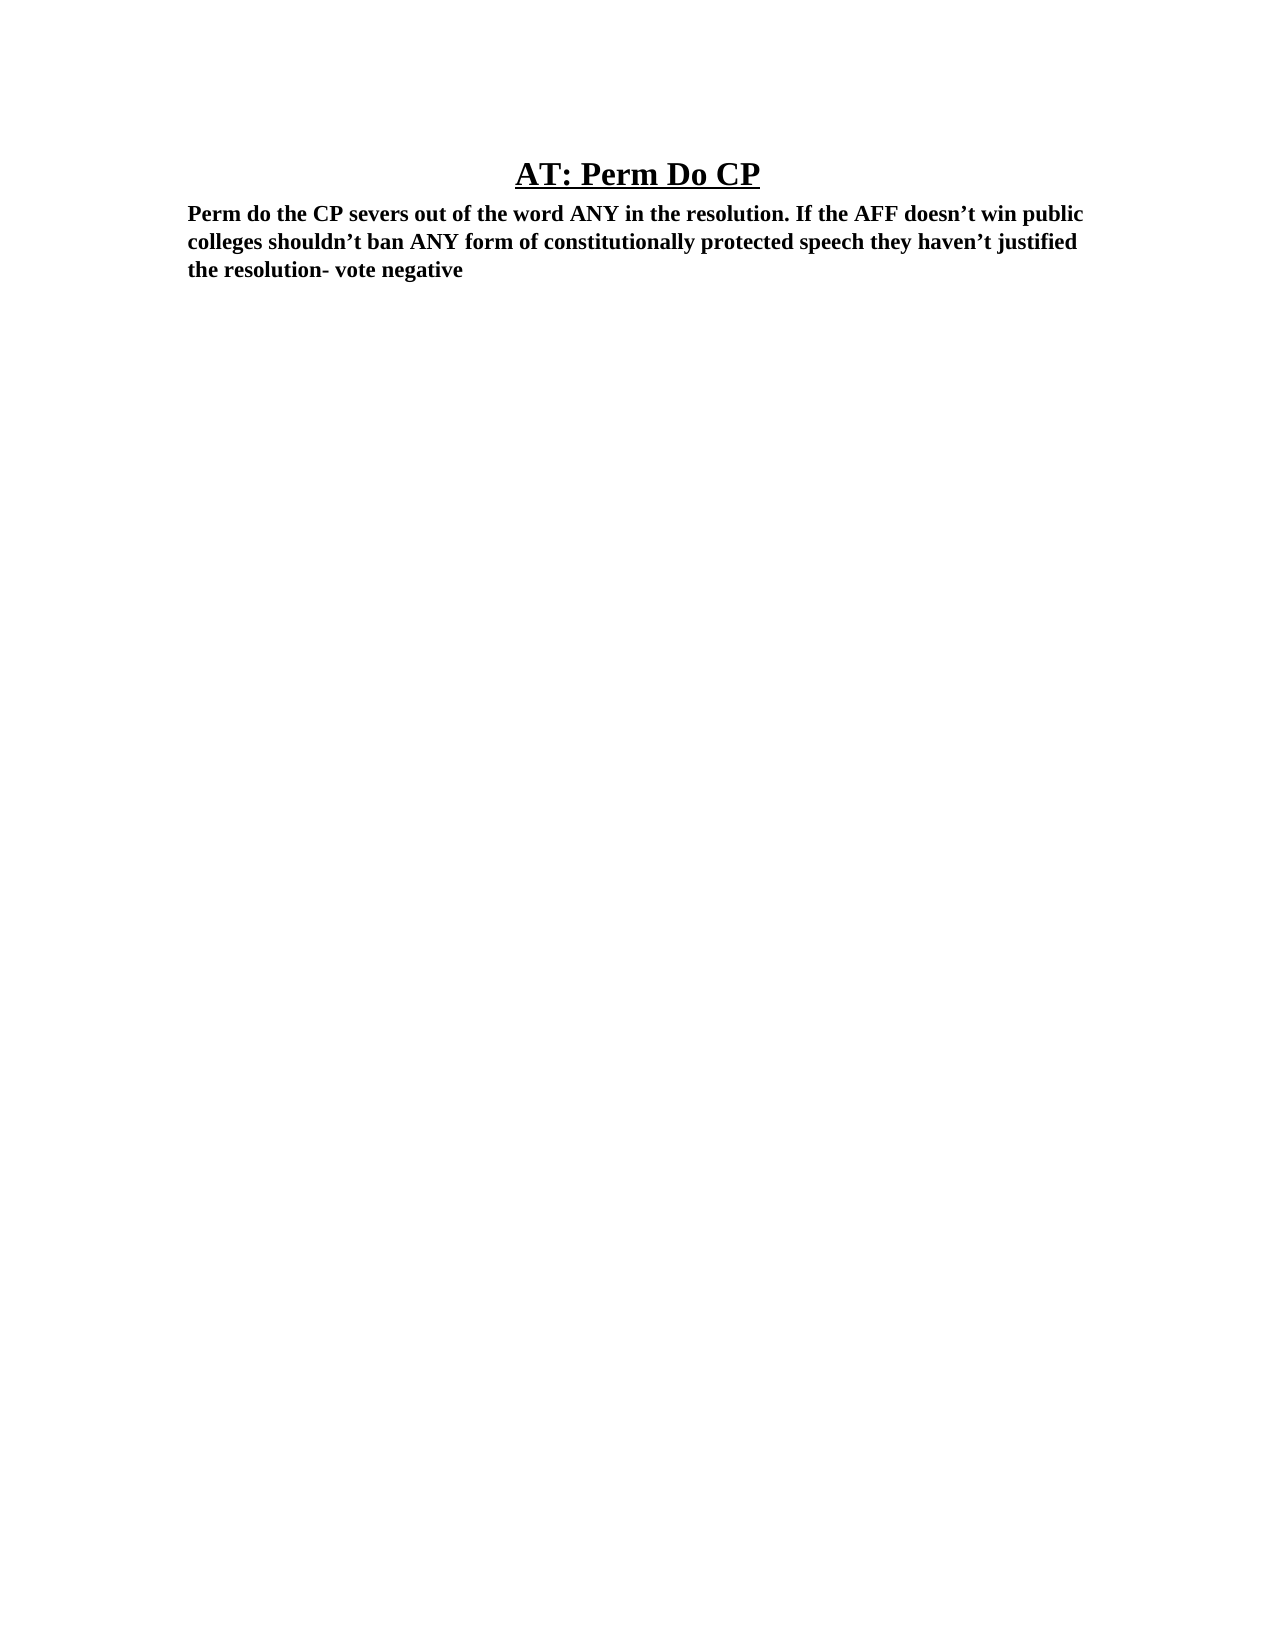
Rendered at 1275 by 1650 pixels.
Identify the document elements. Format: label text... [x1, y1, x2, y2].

subtitle Perm do the CP severs out of the word ANY in the resolution. If the AFF doesn’t win public colleges shouldn’t ban ANY form of constitutionally protected speech they haven’t justified the resolution- vote negative [187, 200, 1087, 283]
subtitle AT: Perm Do CP [187, 154, 1087, 192]
